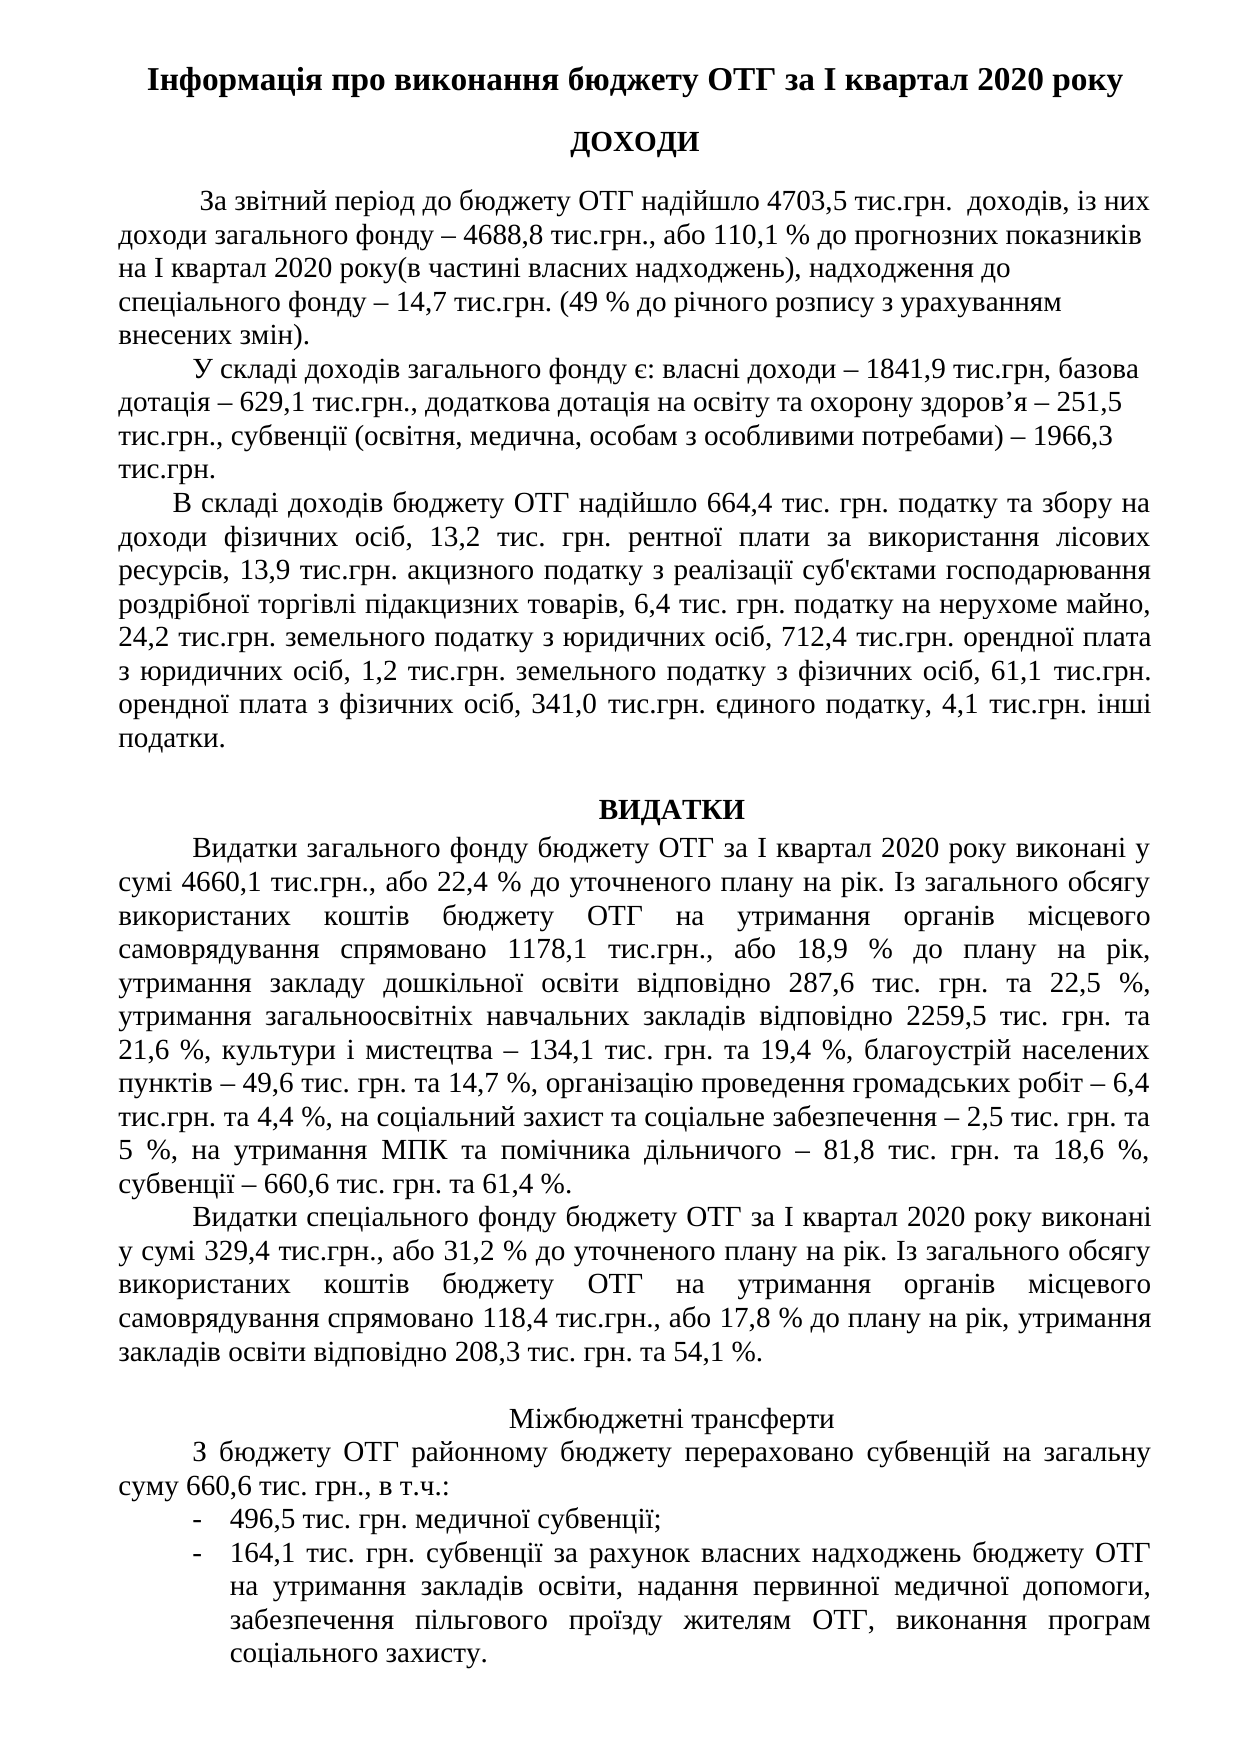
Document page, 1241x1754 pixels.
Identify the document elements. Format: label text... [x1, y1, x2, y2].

text В складі доходів бюджету ОТГ надійшло 664,4 тис. грн. податку та збору на доходи фізичних осіб, 13,2 тис. грн. рентної плати за використання лісових ресурсів, 13,9 тис.грн. акцизного податку з реалізації суб'єктами господарювання роздрібної торгівлі підакцизних товарів, 6,4 тис. грн. податку на нерухоме майно, 24,2 тис.грн. земельного податку з юридичних осіб, 712,4 тис.грн. орендної плата з юридичних осіб, 1,2 тис.грн. земельного податку з фізичних осіб, 61,1 тис.грн. орендної плата з фізичних осіб, 341,0 тис.грн. єдиного податку, 4,1 тис.грн. інші податки. [233, 686, 1152, 753]
text За звітний період до бюджету ОТГ надійшло 4703,5 тис.грн. доходів, із них доходи загального фонду – 4688,8 тис.грн., або 110,1 % до прогнозних показників на І квартал 2020 року(в частині власних надходжень), надходження до спеціального фонду – 14,7 тис.грн. (49 % до річного розпису з урахуванням внесених змін). [118, 183, 1152, 351]
list 496,5 тис. грн. медичної субвенції; [192, 1501, 1152, 1535]
text З бюджету ОТГ районному бюджету перераховано субвенцій на загальну суму 660,6 тис. грн., в т.ч.: [118, 1434, 1152, 1501]
text Видатки загального фонду бюджету ОТГ за І квартал 2020 року виконані у сумі 4660,1 тис.грн., або 22,4 % до уточненого плану на рік. Із загального обсягу використаних коштів бюджету ОТГ на утримання органів місцевого самоврядування спрямовано 1178,1 тис.грн., або 18,9 % до плану на рік, утримання закладу дошкільної освіти відповідно 287,6 тис. грн. та 22,5 %, утримання загальноосвітніх навчальних закладів відповідно 2259,5 тис. грн. та 21,6 %, культури і мистецтва – 134,1 тис. грн. та 19,4 %, благоустрій населених пунктів – 49,6 тис. грн. та 14,7 %, організацію проведення громадських робіт – 6,4 тис.грн. та 4,4 %, на соціальний захист та соціальне забезпечення – 2,5 тис. грн. та 5 %, на утримання МПК та помічника дільничого – 81,8 тис. грн. та 18,6 %, субвенції – 660,6 тис. грн. та 61,4 %. [118, 831, 1152, 1199]
text В складі доходів бюджету ОТГ надійшло 664,4 тис. грн. податку та збору на доходи фізичних осіб, 13,2 тис. грн. рентної плати за використання лісових ресурсів, 13,9 тис.грн. акцизного податку з реалізації суб'єктами господарювання роздрібної торгівлі підакцизних товарів, 6,4 тис. грн. податку на нерухоме майно, 24,2 тис.грн. земельного податку з юридичних осіб, 712,4 тис.грн. орендної плата з юридичних осіб, 1,2 тис.грн. земельного податку з фізичних осіб, 61,1 тис.грн. орендної плата з фізичних осіб, 341,0 тис.грн. єдиного податку, 4,1 тис.грн. інші податки. [118, 485, 1152, 586]
text ВИДАТКИ [118, 792, 1152, 826]
text У складі доходів загального фонду є: власні доходи – 1841,9 тис.грн, базова дотація – 629,1 тис.грн., додаткова дотація на освіту та охорону здоров’я – 251,5 тис.грн., субвенції (освітня, медична, особам з особливими потребами) – 1966,3 тис.грн. [118, 351, 1152, 485]
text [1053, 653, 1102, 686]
list 164,1 тис. грн. субвенції за рахунок власних надходжень бюджету ОТГ на утримання закладів освіти, надання первинної медичної допомоги, забезпечення пільгового проїзду жителям ОТГ, виконання програм соціального захисту. [192, 1535, 1152, 1669]
text Видатки спеціального фонду бюджету ОТГ за І квартал 2020 року виконані у сумі 329,4 тис.грн., або 31,2 % до уточненого плану на рік. Із загального обсягу використаних коштів бюджету ОТГ на утримання органів місцевого самоврядування спрямовано 118,4 тис.грн., або 17,8 % до плану на рік, утримання закладів освіти відповідно 208,3 тис. грн. та 54,1 %. [118, 1199, 1152, 1367]
text Інформація про виконання бюджету ОТГ за І квартал 2020 року [118, 59, 1152, 97]
text Міжбюджетні трансферти [118, 1401, 1152, 1434]
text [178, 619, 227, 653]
text ДОХОДИ [118, 124, 1152, 157]
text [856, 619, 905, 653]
